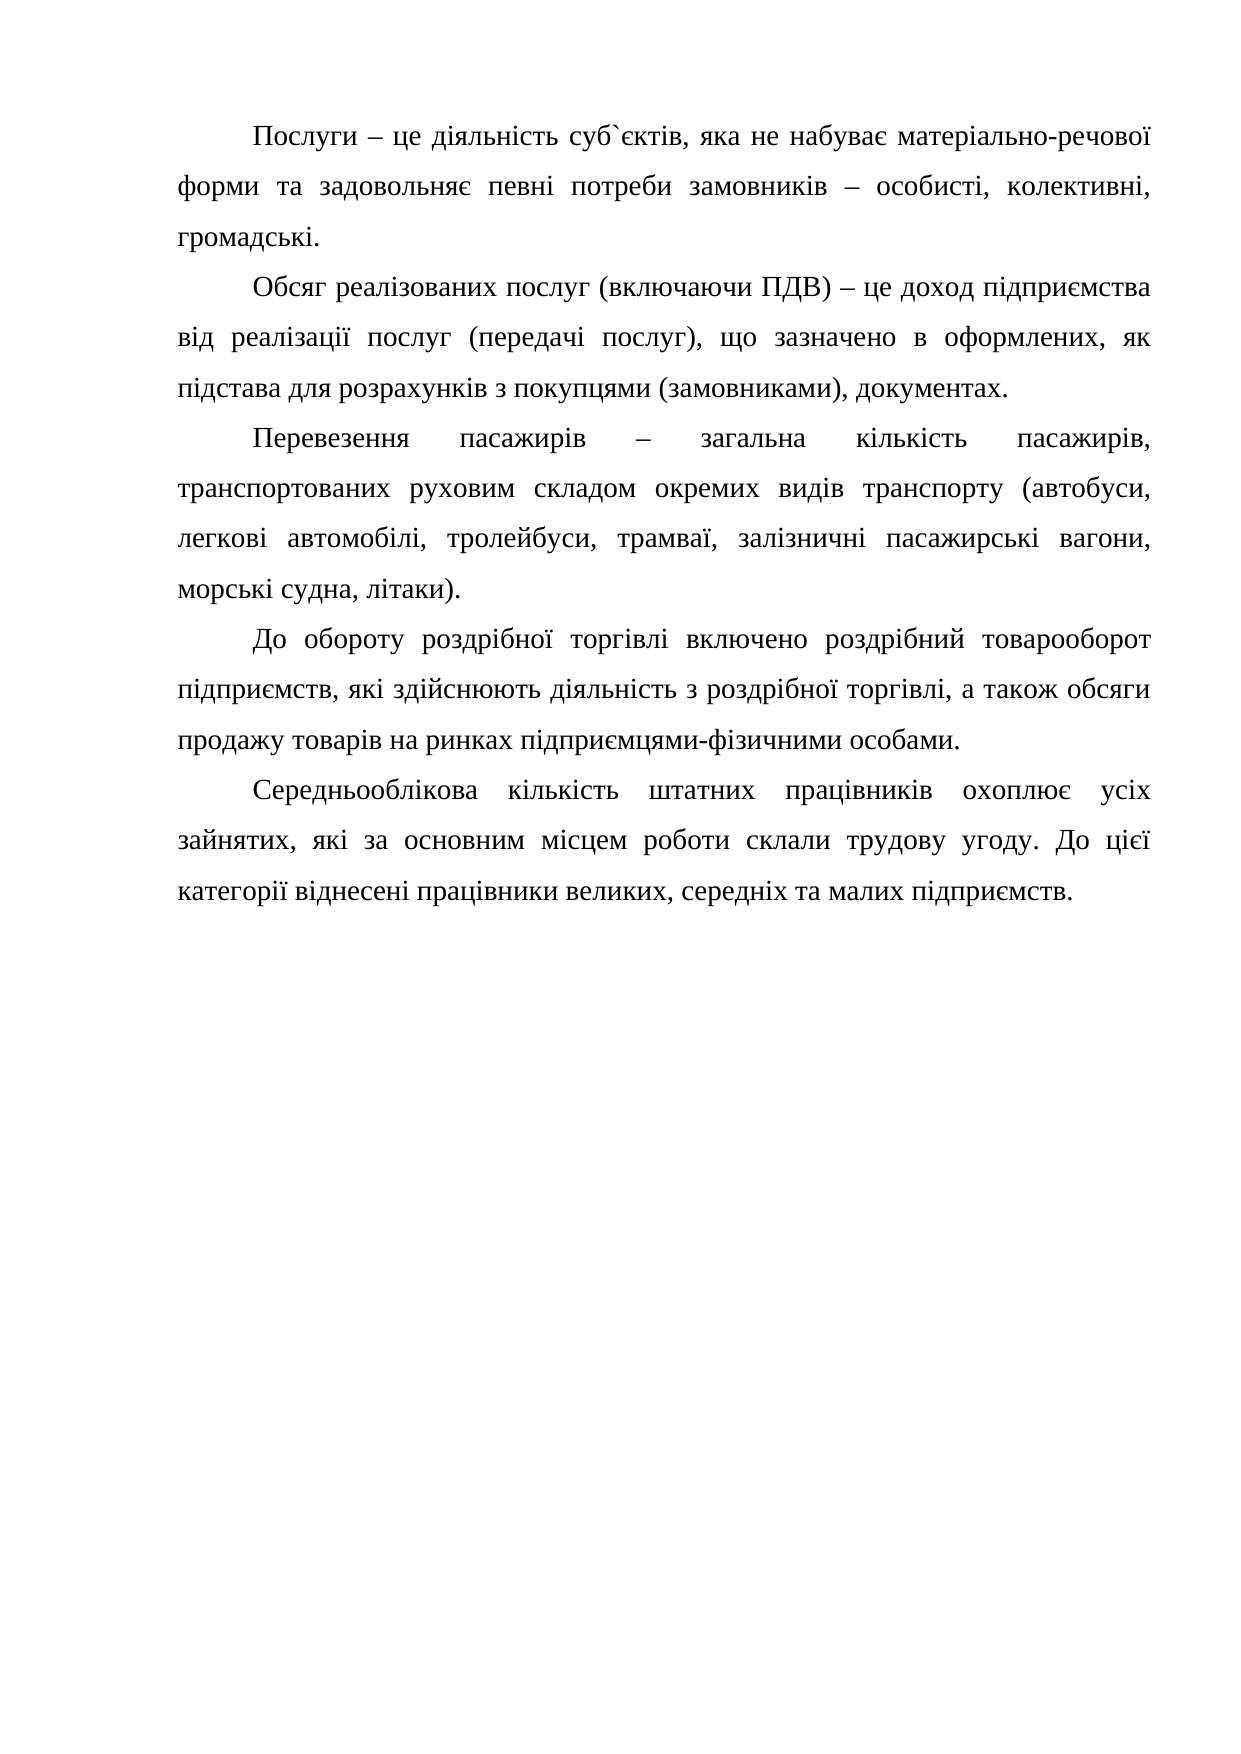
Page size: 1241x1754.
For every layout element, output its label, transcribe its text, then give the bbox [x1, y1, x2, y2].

text До обороту роздрібної торгівлі включено роздрібний товарооборот підприємств, які здійснюють діяльність з роздрібної торгівлі, а також обсяги продажу товарів на ринках підприємцями-фізичними особами. [177, 621, 1152, 755]
text Перевезення пасажирів – загальна кількість пасажирів, транспортованих руховим складом окремих видів транспорту (автобуси, легкові автомобілі, тролейбуси, трамваї, залізничні пасажирські вагони, морські судна, літаки). [177, 420, 1152, 604]
text Середньооблікова кількість штатних працівників охоплює усіх зайнятих, які за основним місцем роботи склали трудову угоду. До цієї категорії віднесені працівники великих, середніх та малих підприємств. [177, 772, 1152, 906]
text Обсяг реалізованих послуг (включаючи ПДВ) – це доход підприємства від реалізації послуг (передачі послуг), що зазначено в оформлених, як підстава для розрахунків з покупцями (замовниками), документах. [177, 269, 1152, 403]
text Послуги – це діяльність суб`єктів, яка не набуває матеріально-речової форми та задовольняє певні потреби замовників – особисті, колективні, громадські. [177, 118, 1152, 252]
